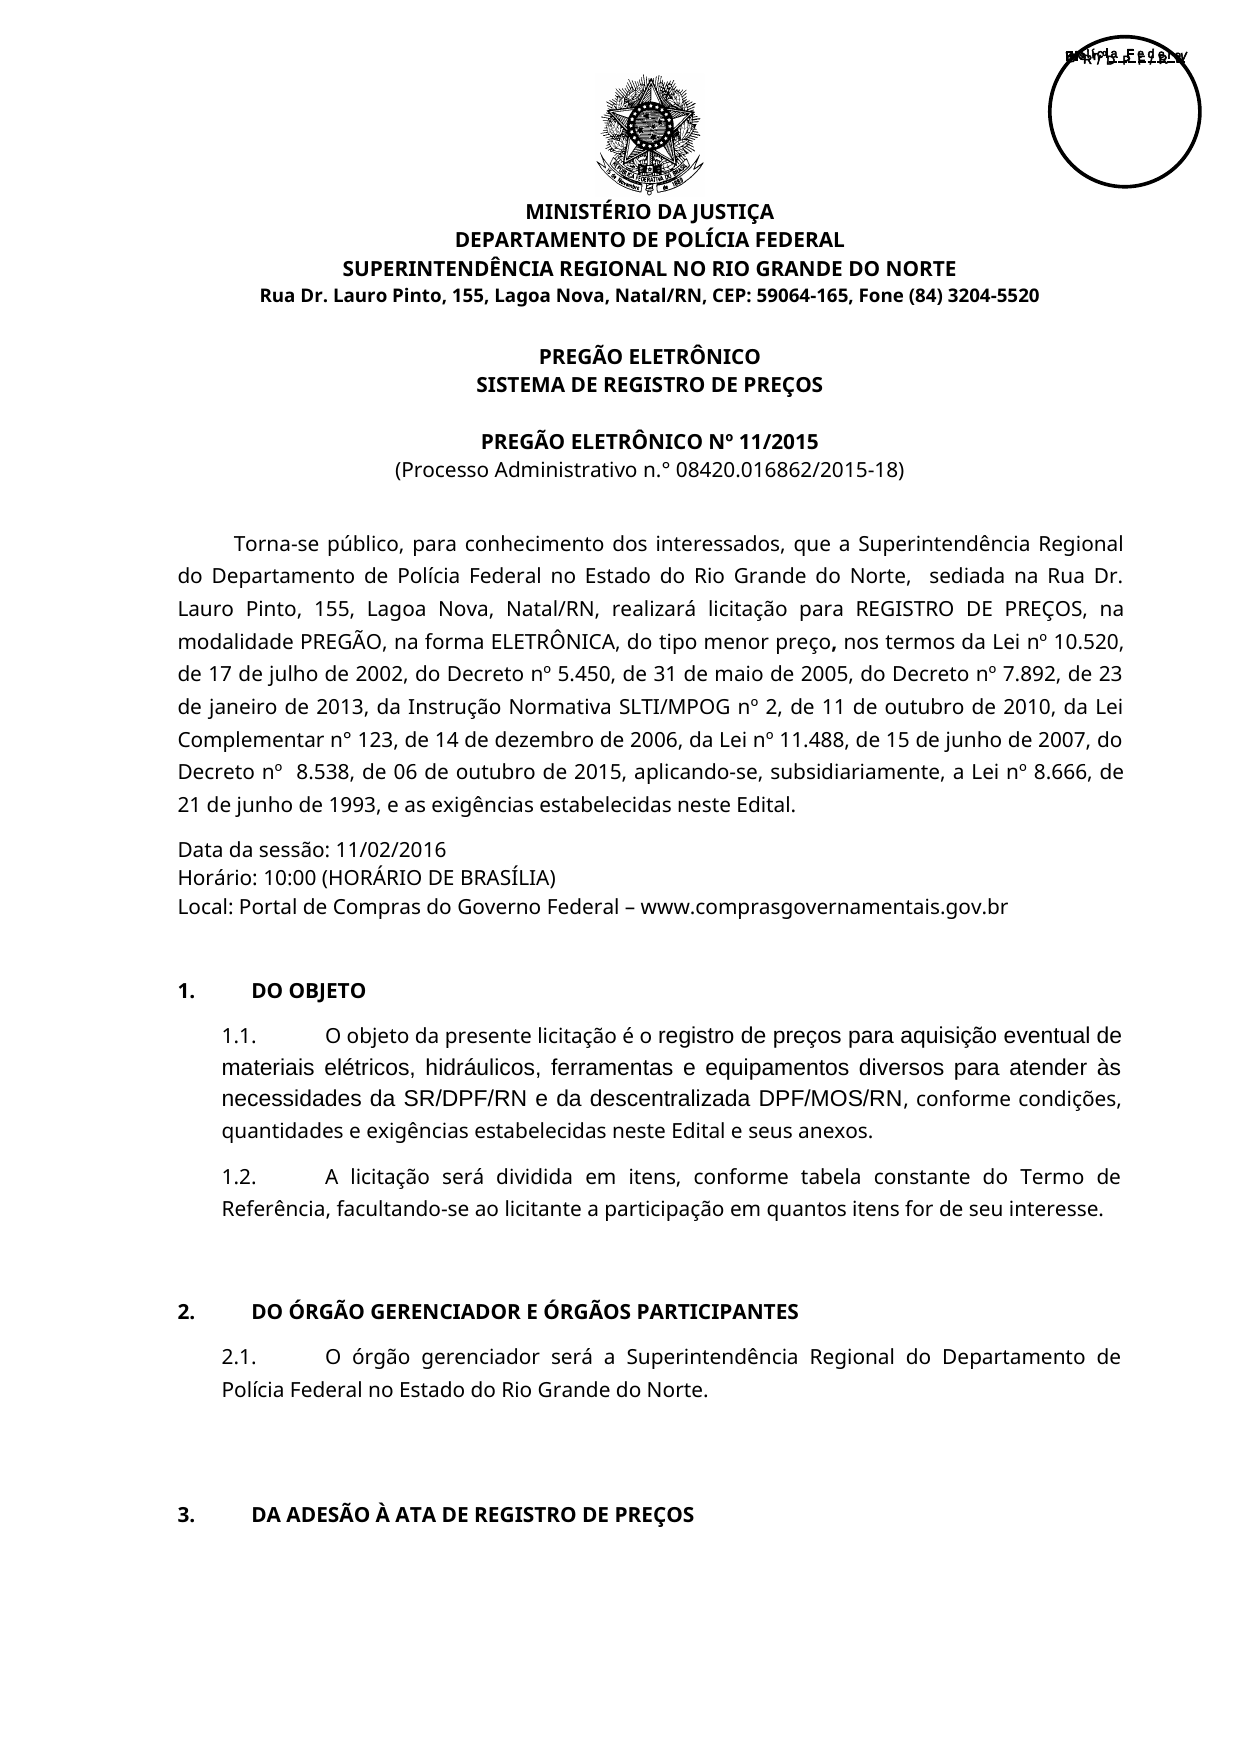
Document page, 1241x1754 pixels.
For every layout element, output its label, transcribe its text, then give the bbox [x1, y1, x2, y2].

list O órgão gerenciador será a Superintendência Regional do Departamento de Polícia Federal no Estado do Rio Grande do Norte. [221, 1342, 1122, 1403]
list DO OBJETO [177, 976, 1122, 1004]
picture [594, 73, 705, 197]
text (Processo Administrativo n.° 08420.016862/2015-18) [177, 456, 1122, 484]
text Torna-se público, para conhecimento dos interessados, que a Superintendência Regional do Departamento de Polícia Federal no Estado do Rio Grande do Norte, sediada na Rua Dr. Lauro Pinto, 155, Lagoa Nova, Natal/RN, realizará licitação para REGISTRO DE PREÇOS, na modalidade PREGÃO, na forma ELETRÔNICA, do tipo menor preço, nos termos da Lei nº 10.520, de 17 de julho de 2002, do Decreto nº 5.450, de 31 de maio de 2005, do Decreto nº 7.892, de 23 de janeiro de 2013, da Instrução Normativa SLTI/MPOG nº 2, de 11 de outubro de 2010, da Lei Complementar n° 123, de 14 de dezembro de 2006, da Lei nº 11.488, de 15 de junho de 2007, do Decreto nº 8.538, de 06 de outubro de 2015, aplicando-se, subsidiariamente, a Lei nº 8.666, de 21 de junho de 1993, e as exigências estabelecidas neste Edital. [177, 529, 1125, 818]
text Local: Portal de Compras do Governo Federal – www.comprasgovernamentais.gov.br [177, 892, 1122, 920]
list DA ADESÃO À ATA DE REGISTRO DE PREÇOS [177, 1501, 1122, 1529]
text Data da sessão: 11/02/2016 [177, 835, 1122, 863]
list O objeto da presente licitação é o registro de preços para aquisição eventual de materiais elétricos, hidráulicos, ferramentas e equipamentos diversos para atender às necessidades da SR/DPF/RN e da descentralizada DPF/MOS/RN, conforme condições, quantidades e exigências estabelecidas neste Edital e seus anexos. [221, 1021, 1122, 1145]
list A licitação será dividida em itens, conforme tabela constante do Termo de Referência, facultando-se ao licitante a participação em quantos itens for de seu interesse. [221, 1162, 1122, 1223]
list DO ÓRGÃO GERENCIADOR E ÓRGÃOS PARTICIPANTES [177, 1297, 1122, 1326]
text PREGÃO ELETRÔNICO Nº 11/2015 [177, 427, 1122, 456]
text PREGÃO ELETRÔNICO [177, 342, 1122, 370]
text SISTEMA DE REGISTRO DE PREÇOS [177, 370, 1122, 399]
text Horário: 10:00 (HORÁRIO DE BRASÍLIA) [177, 863, 1122, 892]
